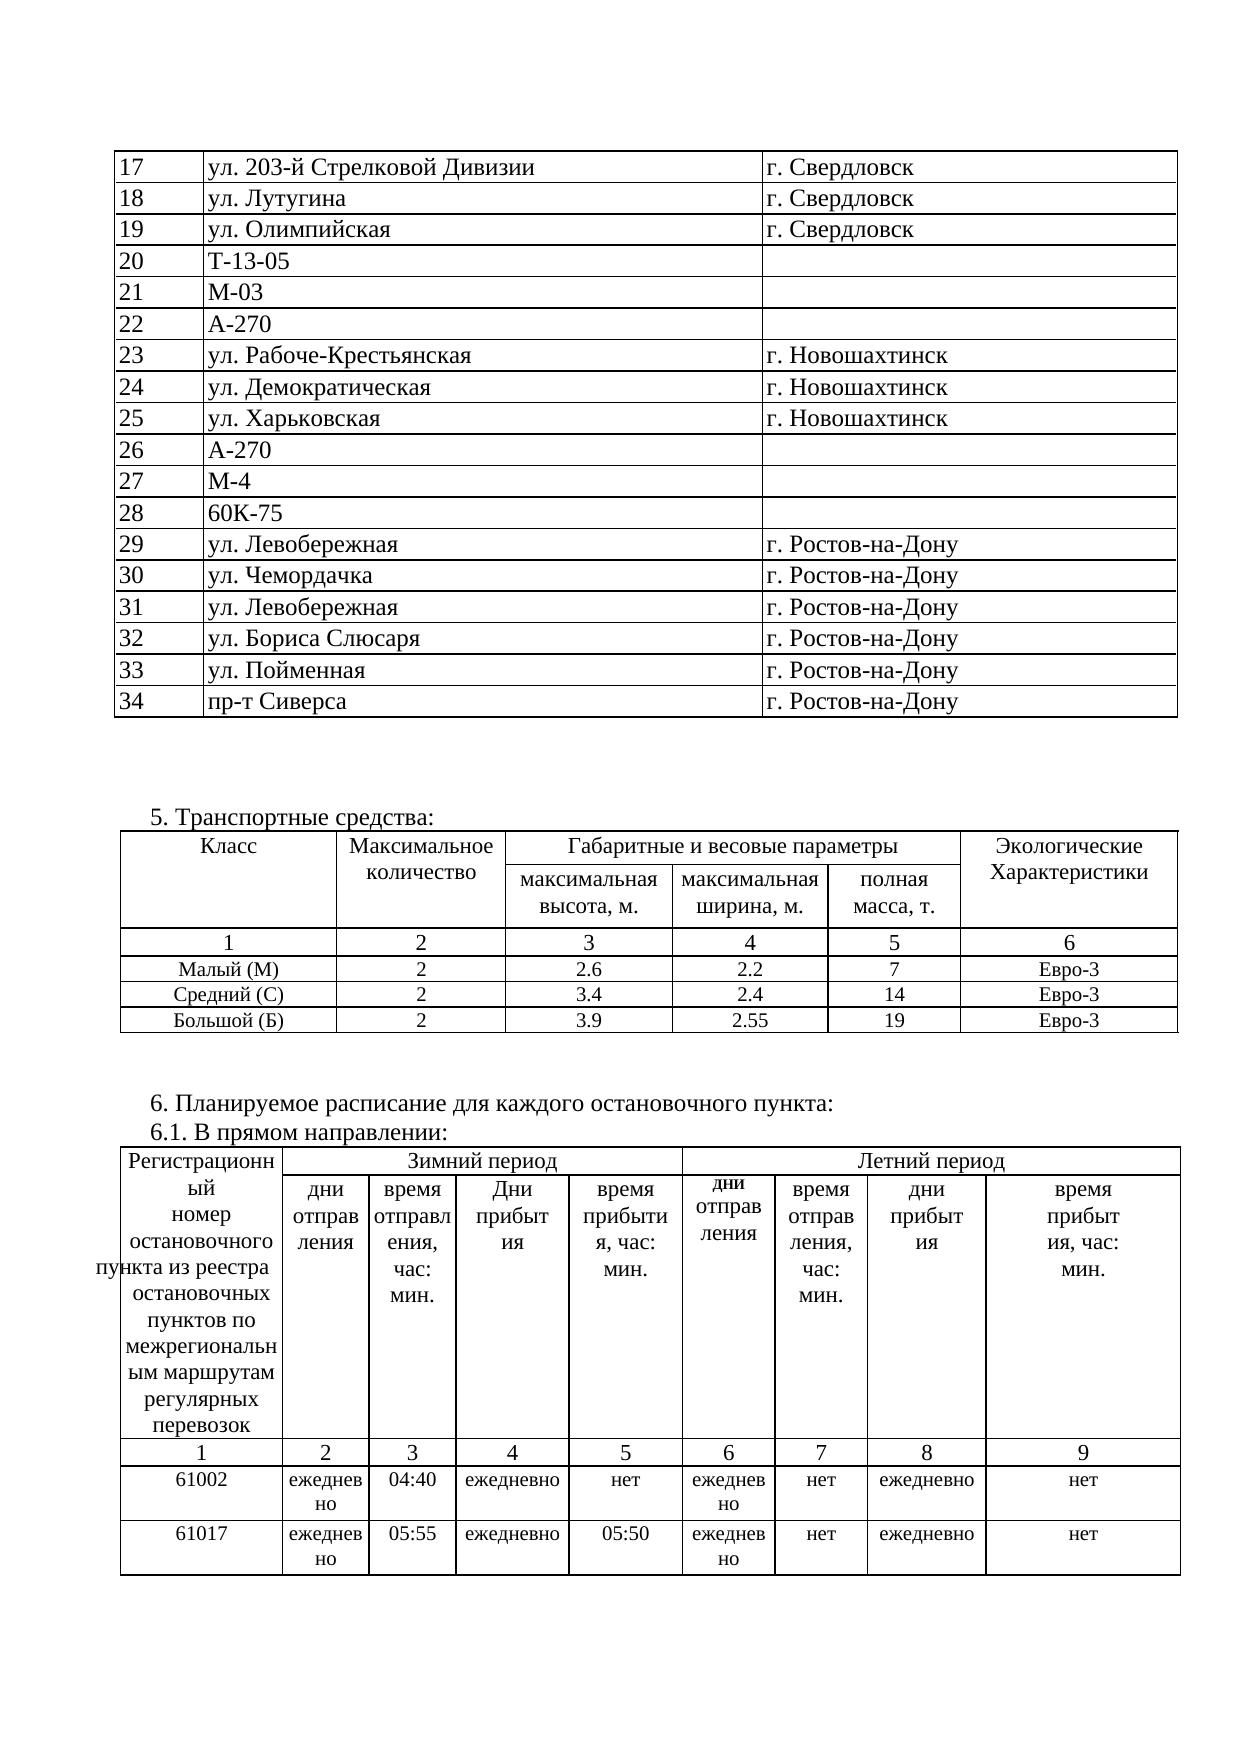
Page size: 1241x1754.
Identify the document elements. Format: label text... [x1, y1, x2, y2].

table_cell Евро-3 [961, 957, 1177, 981]
table_cell нет [776, 1467, 867, 1520]
table_cell Большой (Б) [121, 1008, 336, 1032]
table_cell Средний (С) [121, 982, 336, 1006]
table_cell ул. Рабоче-Крестьянская [204, 340, 762, 370]
table_cell 05:55 [370, 1521, 455, 1574]
table_cell 1 [121, 929, 336, 955]
table_cell 9 [987, 1439, 1180, 1465]
table_cell 20 [115, 245, 203, 276]
table_cell 60К-75 [204, 498, 762, 527]
table_header Экологические Характеристики [961, 832, 1177, 927]
table_cell нет [570, 1467, 682, 1520]
table_cell 17 [115, 152, 203, 181]
table_cell ежедневно [683, 1521, 774, 1574]
table_cell г. Свердловск [763, 181, 1177, 213]
table_cell максимальная ширина, м. [673, 865, 827, 927]
table_cell 05:50 [570, 1521, 682, 1574]
table_cell ежедневно [868, 1467, 985, 1520]
table_cell Т-13-05 [204, 246, 762, 276]
table_header Летний период [683, 1148, 1180, 1174]
table_cell г. Новошахтинск [763, 370, 1177, 402]
table_cell дни прибыт ия [868, 1176, 985, 1437]
table_cell 2 [337, 982, 505, 1006]
table_cell 2 [337, 929, 505, 955]
text 5. Транспортные средства: [150, 802, 1090, 830]
table_cell г. Ростов-на-Дону [763, 622, 1177, 653]
table_cell 61002 [121, 1467, 282, 1520]
table_cell Дни прибыт ия [457, 1176, 568, 1437]
table_cell г. Свердловск [763, 213, 1177, 244]
table_cell время прибыт ия, час: мин. [987, 1176, 1180, 1437]
table_cell ежедневно [457, 1467, 568, 1520]
table_cell ул. 203-й Стрелковой Дивизии [204, 152, 762, 181]
table_cell 2.2 [673, 957, 827, 981]
table_cell ежедневно [457, 1521, 568, 1574]
table_cell 2 [337, 1008, 505, 1032]
table_cell [763, 433, 1177, 464]
table_cell максимальная высота, м. [506, 865, 672, 927]
table_cell ул. Левобережная [204, 529, 762, 559]
table_cell ежедневно [868, 1521, 985, 1574]
table_cell [763, 307, 1177, 339]
table_cell 3.4 [506, 982, 672, 1006]
table_cell 23 [115, 340, 203, 370]
table_cell 4 [673, 929, 827, 955]
table_cell ул. Чемордачка [204, 561, 762, 590]
table_cell г. Новошахтинск [763, 402, 1177, 433]
table_cell [763, 276, 1177, 307]
table_cell пр-т Сиверса [204, 686, 762, 716]
table_cell ул. Демократическая [204, 372, 762, 402]
table_cell 19 [829, 1008, 960, 1032]
table_cell М-4 [204, 466, 762, 496]
table_cell А-270 [204, 435, 762, 464]
table_cell Евро-3 [961, 1008, 1177, 1032]
table_cell время отправ ления, час: мин. [776, 1176, 867, 1437]
table_cell нет [776, 1521, 867, 1574]
table_cell 04:40 [370, 1467, 455, 1520]
table_cell 2.4 [673, 982, 827, 1006]
table_cell ул. Харьковская [204, 403, 762, 433]
table_cell 27 [115, 466, 203, 496]
table_cell 5 [829, 929, 960, 955]
table_cell 7 [829, 957, 960, 981]
table_cell 8 [868, 1439, 985, 1465]
text 6. Планируемое расписание для каждого остановочного пункта: [150, 1088, 1090, 1117]
table_cell 21 [115, 277, 203, 307]
table_cell ул. Бориса Слюсаря [204, 623, 762, 653]
table_cell 14 [829, 982, 960, 1006]
table_cell 4 [457, 1439, 568, 1465]
table_header Зимний период [283, 1148, 682, 1174]
table_cell г. Свердловск [763, 152, 1177, 181]
table_cell 24 [115, 371, 203, 402]
table_cell 2 [283, 1439, 368, 1465]
table_header Максимальное количество [337, 832, 505, 927]
table_cell ул. Левобережная [204, 592, 762, 622]
table_cell дни отправ ления [283, 1176, 368, 1437]
table_cell 29 [115, 529, 203, 559]
table_cell 61017 [121, 1521, 282, 1574]
table_cell время отправл ения, час: мин. [370, 1176, 455, 1437]
table_cell 30 [115, 560, 203, 590]
table_cell ДНИ отправ ления [683, 1176, 774, 1437]
table_cell [763, 465, 1177, 496]
table_cell Евро-3 [961, 982, 1177, 1006]
table_cell 3.9 [506, 1008, 672, 1032]
table_cell 31 [115, 591, 203, 622]
table_cell 2.6 [506, 957, 672, 981]
table_cell 2.55 [673, 1008, 827, 1032]
table_cell 19 [115, 214, 203, 244]
table_cell 34 [115, 686, 203, 716]
table_cell 2 [337, 957, 505, 981]
table_cell ул. Олимпийская [204, 215, 762, 244]
table_cell 6 [683, 1439, 774, 1465]
table_cell 5 [570, 1439, 682, 1465]
table_cell 3 [506, 929, 672, 955]
table_cell нет [987, 1521, 1180, 1574]
table_header Класс [121, 832, 336, 927]
table_cell г. Ростов-на-Дону [763, 685, 1177, 716]
table_cell нет [987, 1467, 1180, 1520]
table_cell 7 [776, 1439, 867, 1465]
table_header Габаритные и весовые параметры [506, 832, 960, 864]
table_cell Малый (М) [121, 957, 336, 981]
table_cell г. Ростов-на-Дону [763, 528, 1177, 559]
table_cell полная масса, т. [829, 865, 960, 927]
table_cell ул. Пойменная [204, 655, 762, 685]
table_cell г. Ростов-на-Дону [763, 559, 1177, 590]
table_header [121, 1148, 282, 1437]
table_cell [763, 496, 1177, 527]
table_cell ежедневно [683, 1467, 774, 1520]
table_cell А-270 [204, 309, 762, 339]
table_cell г. Ростов-на-Дону [763, 590, 1177, 622]
table_cell 1 [121, 1439, 282, 1465]
table_cell 22 [115, 308, 203, 339]
table_cell М-03 [204, 277, 762, 307]
table_cell 6 [961, 929, 1177, 955]
table_cell [763, 244, 1177, 276]
table_cell 33 [115, 654, 203, 685]
table_cell время прибыти я, час: мин. [570, 1176, 682, 1437]
table_cell ежедневно [283, 1467, 368, 1520]
table_cell 25 [115, 403, 203, 433]
table_cell г. Новошахтинск [763, 339, 1177, 370]
table_cell 18 [115, 183, 203, 213]
table_cell ежедневно [283, 1521, 368, 1574]
table_cell г. Ростов-на-Дону [763, 653, 1177, 685]
table_cell 32 [115, 623, 203, 653]
table_cell ул. Лутугина [204, 183, 762, 213]
table_cell 3 [370, 1439, 455, 1465]
table_cell 28 [115, 497, 203, 527]
table_cell 26 [115, 434, 203, 464]
text 6.1. В прямом направлении: [150, 1117, 1090, 1146]
